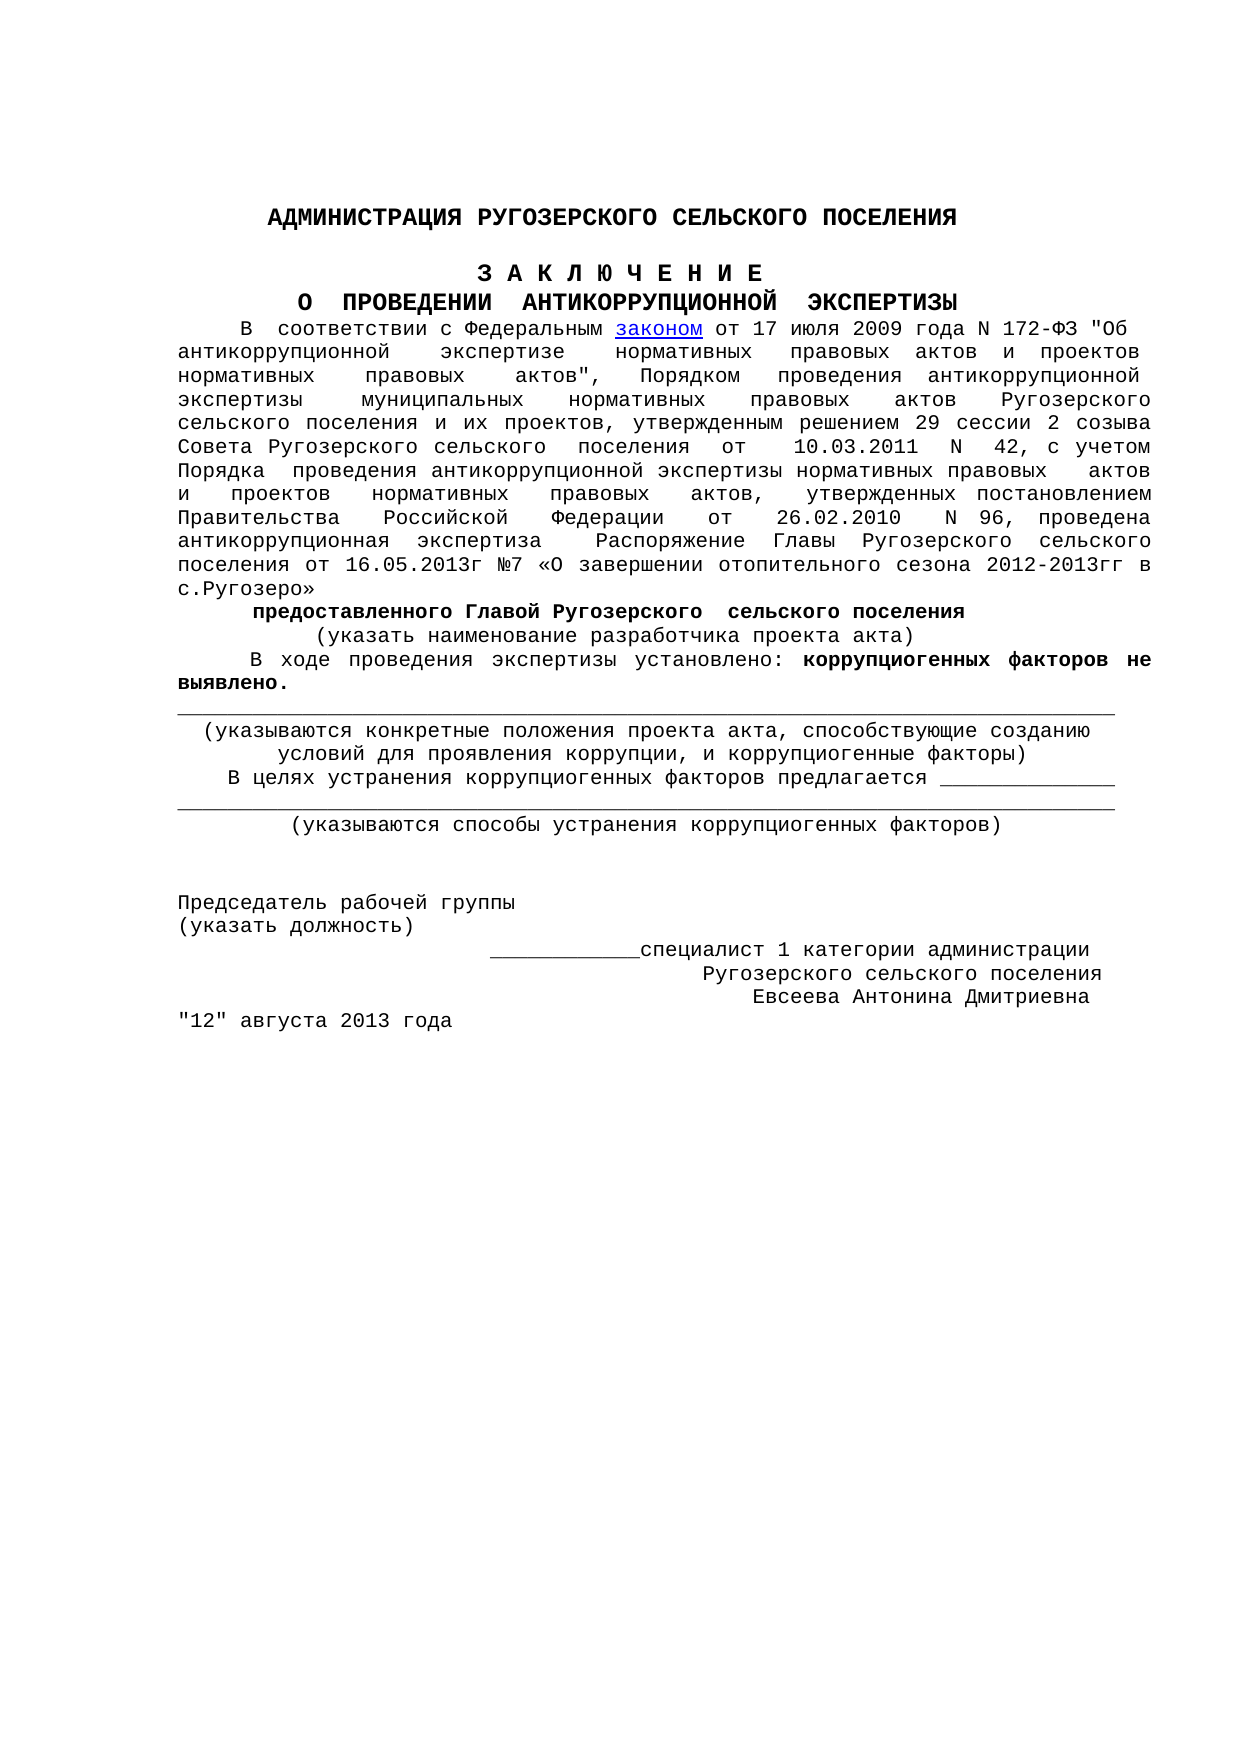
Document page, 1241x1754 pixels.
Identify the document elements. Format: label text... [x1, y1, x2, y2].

text (указать наименование разработчика проекта акта) [177, 625, 1152, 649]
text нормативных правовых актов", Порядком проведения антикоррупционной [177, 365, 1152, 389]
text Ругозерского сельского поселения [177, 963, 1152, 986]
text (указываются способы устранения коррупциогенных факторов) [177, 814, 1152, 838]
text О ПРОВЕДЕНИИ АНТИКОРРУПЦИОННОЙ ЭКСПЕРТИЗЫ [177, 289, 1152, 318]
text "12" августа 2013 года [177, 1010, 1152, 1033]
text экспертизы муниципальных нормативных правовых актов Ругозерского сельского поселения и их проектов, утвержденным решением 29 сессии 2 созыва Совета Ругозерского сельского поселения от 10.03.2011 N 42, с учетом Порядка проведения антикоррупционной экспертизы нормативных правовых актов и проектов нормативных правовых актов, утвержденных постановлением Правительства Российской Федерации от 26.02.2010 N 96, проведена антикоррупционная экспертиза Распоряжение Главы Ругозерского сельского поселения от 16.05.2013г №7 «О завершении отопительного сезона 2012-2013гг в с.Ругозеро» [177, 389, 1152, 601]
text ___________________________________________________________________________ [177, 696, 1152, 720]
text (указать должность) [177, 915, 1152, 939]
text условий для проявления коррупции, и коррупциогенные факторы) [177, 743, 1152, 767]
text предоставленного Главой Ругозерского сельского поселения [177, 601, 1152, 625]
text антикоррупционной экспертизе нормативных правовых актов и проектов [177, 341, 1152, 365]
text В соответствии с Федеральным законом от 17 июля 2009 года N 172-ФЗ "Об [177, 318, 1152, 341]
text В ходе проведения экспертизы установлено: коррупциогенных факторов не выявлено. [177, 649, 1152, 696]
text Евсеева Антонина Дмитриевна [177, 986, 1152, 1010]
text Председатель рабочей группы [177, 892, 1152, 915]
text ____________специалист 1 категории администрации [177, 939, 1152, 963]
text АДМИНИСТРАЦИЯ РУГОЗЕРСКОГО СЕЛЬСКОГО ПОСЕЛЕНИЯ [177, 204, 1152, 233]
text З А К Л Ю Ч Е Н И Е [177, 261, 1152, 289]
text В целях устранения коррупциогенных факторов предлагается ______________ [177, 767, 1152, 791]
text ___________________________________________________________________________ [177, 791, 1152, 814]
text (указываются конкретные положения проекта акта, способствующие созданию [177, 720, 1152, 743]
